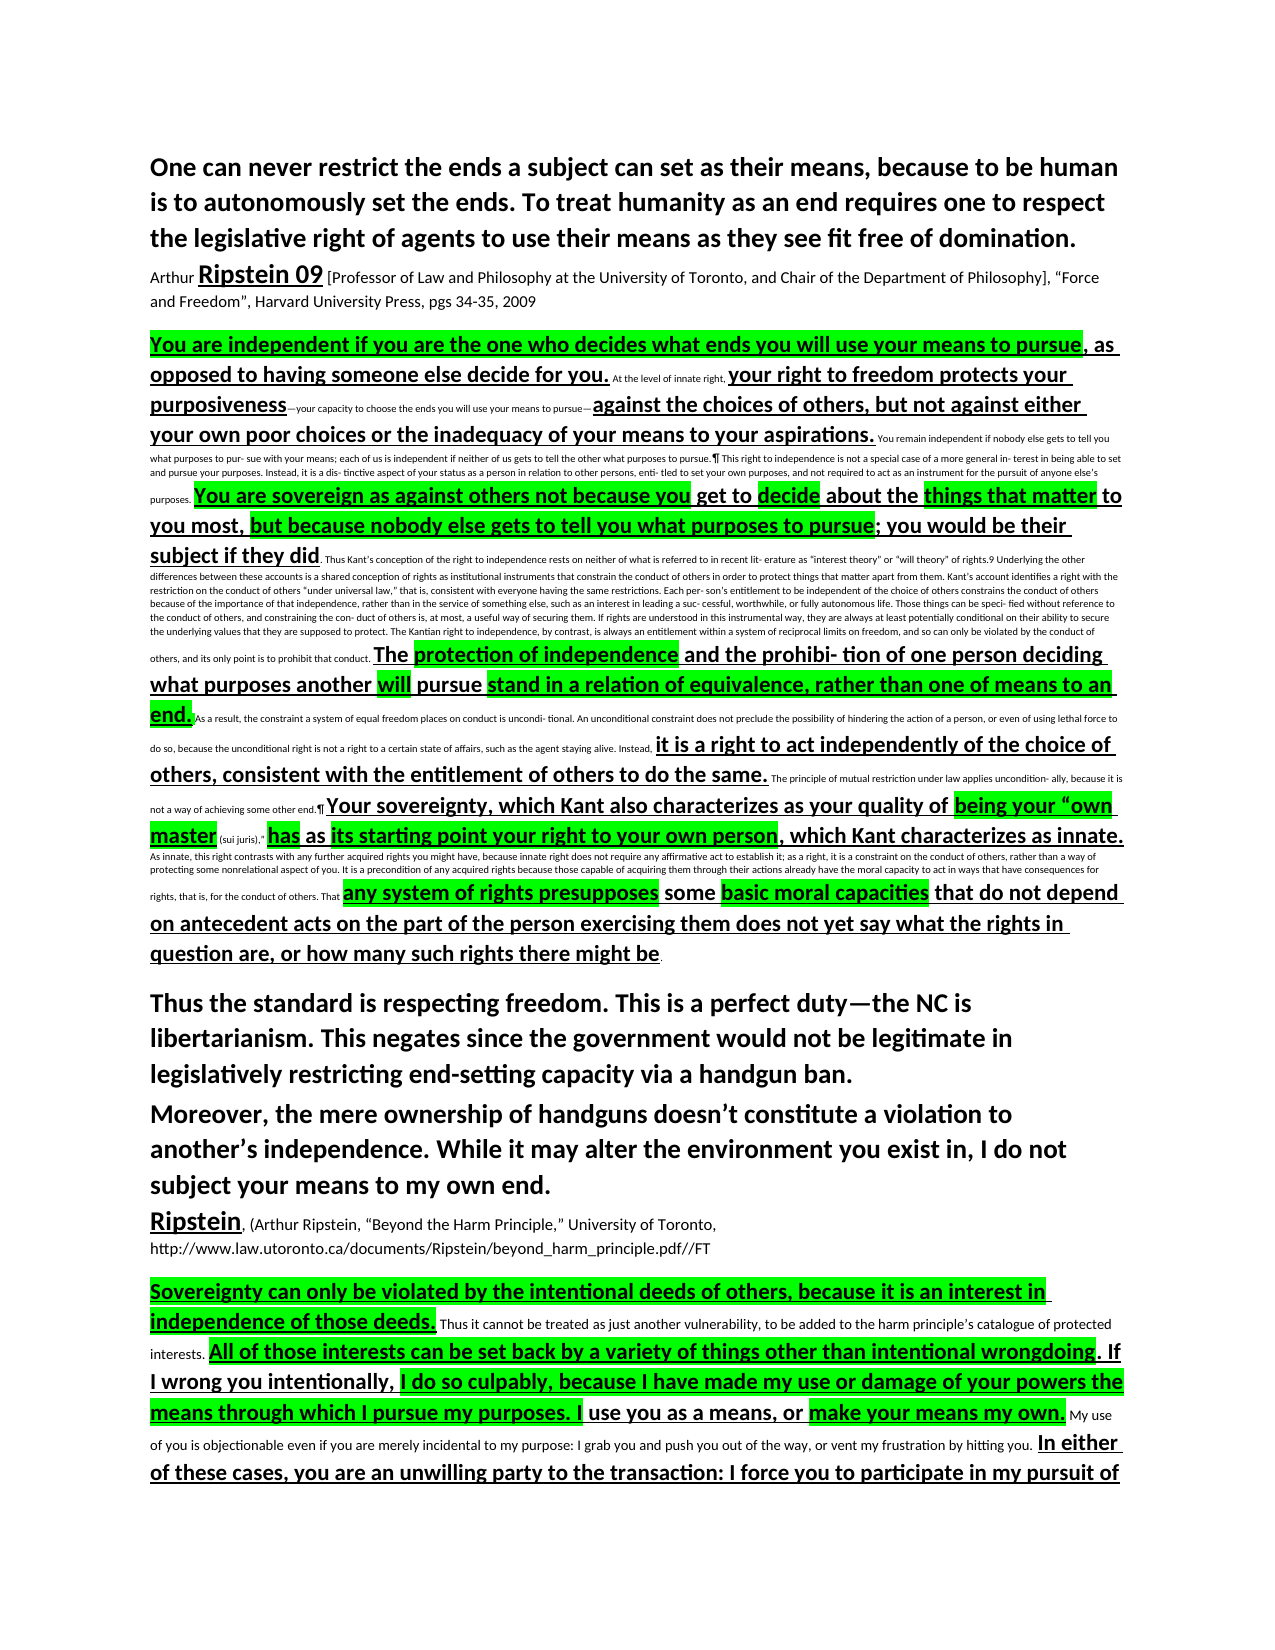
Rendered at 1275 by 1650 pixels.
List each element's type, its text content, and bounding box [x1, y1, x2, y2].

subtitle One can never restrict the ends a subject can set as their means, because to be human is to autonomously set the ends. To treat humanity as an end requires one to respect the legislative right of agents to use their means as they see fit free of domination. [150, 150, 1125, 254]
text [150, 1277, 1125, 1486]
subtitle Moreover, the mere ownership of handguns doesn’t constitute a violation to another’s independence. While it may alter the environment you exist in, I do not subject your means to my own end. [150, 1097, 1125, 1201]
text Ripstein, (Arthur Ripstein, “Beyond the Harm Principle,” University of Toronto, http://www.law.utoronto.ca/documents/Ripstein/beyond_harm_principle.pdf//FT [150, 1204, 1125, 1259]
subtitle Thus the standard is respecting freedom. This is a perfect duty—the NC is libertarianism. This negates since the government would not be legitimate in legislatively restricting end-setting capacity via a handgun ban. [150, 986, 1125, 1090]
text Arthur Ripstein 09 [Professor of Law and Philosophy at the University of Toronto, and Chair of the Department of Philosophy], “Force and Freedom”, Harvard University Press, pgs 34-35, 2009 [150, 257, 1125, 312]
text You are independent if you are the one who decides what ends you will use your means to pursue, as opposed to having someone else decide for you. At the level of innate right, your right to freedom protects your purposiveness—your capacity to choose the ends you will use your means to pursue—against the choices of others, but not against either your own poor choices or the inadequacy of your means to your aspirations. You remain independent if nobody else gets to tell you what purposes to pur- sue with your means; each of us is independent if neither of us gets to tell the other what purposes to pursue.¶ This right to independence is not a special case of a more general in- terest in being able to set and pursue your purposes. Instead, it is a dis- tinctive aspect of your status as a person in relation to other persons, enti- tled to set your own purposes, and not required to act as an instrument for the pursuit of anyone else’s purposes. You are sovereign as against others not because you get to decide about the things that matter to you most, but because nobody else gets to tell you what purposes to pursue; you would be their subject if they did. Thus Kant’s conception of the right to independence rests on neither of what is referred to in recent lit- erature as “interest theory” or “will theory” of rights.9 Underlying the other differences between these accounts is a shared conception of rights as institutional instruments that constrain the conduct of others in order to protect things that matter apart from them. Kant’s account identifies a right with the restriction on the conduct of others “under universal law,” that is, consistent with everyone having the same restrictions. Each per- son’s entitlement to be independent of the choice of others constrains the conduct of others because of the importance of that independence, rather than in the service of something else, such as an interest in leading a suc- cessful, worthwhile, or fully autonomous life. Those things can be speci- fied without reference to the conduct of others, and constraining the con- duct of others is, at most, a useful way of securing them. If rights are understood in this instrumental way, they are always at least potentially conditional on their ability to secure the underlying values that they are supposed to protect. The Kantian right to independence, by contrast, is always an entitlement within a system of reciprocal limits on freedom, and so can only be violated by the conduct of others, and its only point is to prohibit that conduct. The protection of independence and the prohibi- tion of one person deciding what purposes another will pursue stand in a relation of equivalence, rather than one of means to an end. As a result, the constraint a system of equal freedom places on conduct is uncondi- tional. An unconditional constraint does not preclude the possibility of hindering the action of a person, or even of using lethal force to do so, because the unconditional right is not a right to a certain state of affairs, such as the agent staying alive. Instead, it is a right to act independently of the choice of others, consistent with the entitlement of others to do the same. The principle of mutual restriction under law applies uncondition- ally, because it is not a way of achieving some other end.¶ Your sovereignty, which Kant also characterizes as your quality of being your “own master (sui juris),” has as its starting point your right to your own person, which Kant characterizes as innate. As innate, this right contrasts with any further acquired rights you might have, because innate right does not require any affirmative act to establish it; as a right, it is a constraint on the conduct of others, rather than a way of protecting some nonrelational aspect of you. It is a precondition of any acquired rights because those capable of acquiring them through their actions already have the moral capacity to act in ways that have consequences for rights, that is, for the conduct of others. That any system of rights presupposes some basic moral capacities that do not depend on antecedent acts on the part of the person exercising them does not yet say what the rights in question are, or how many such rights there might be. [150, 330, 1125, 967]
